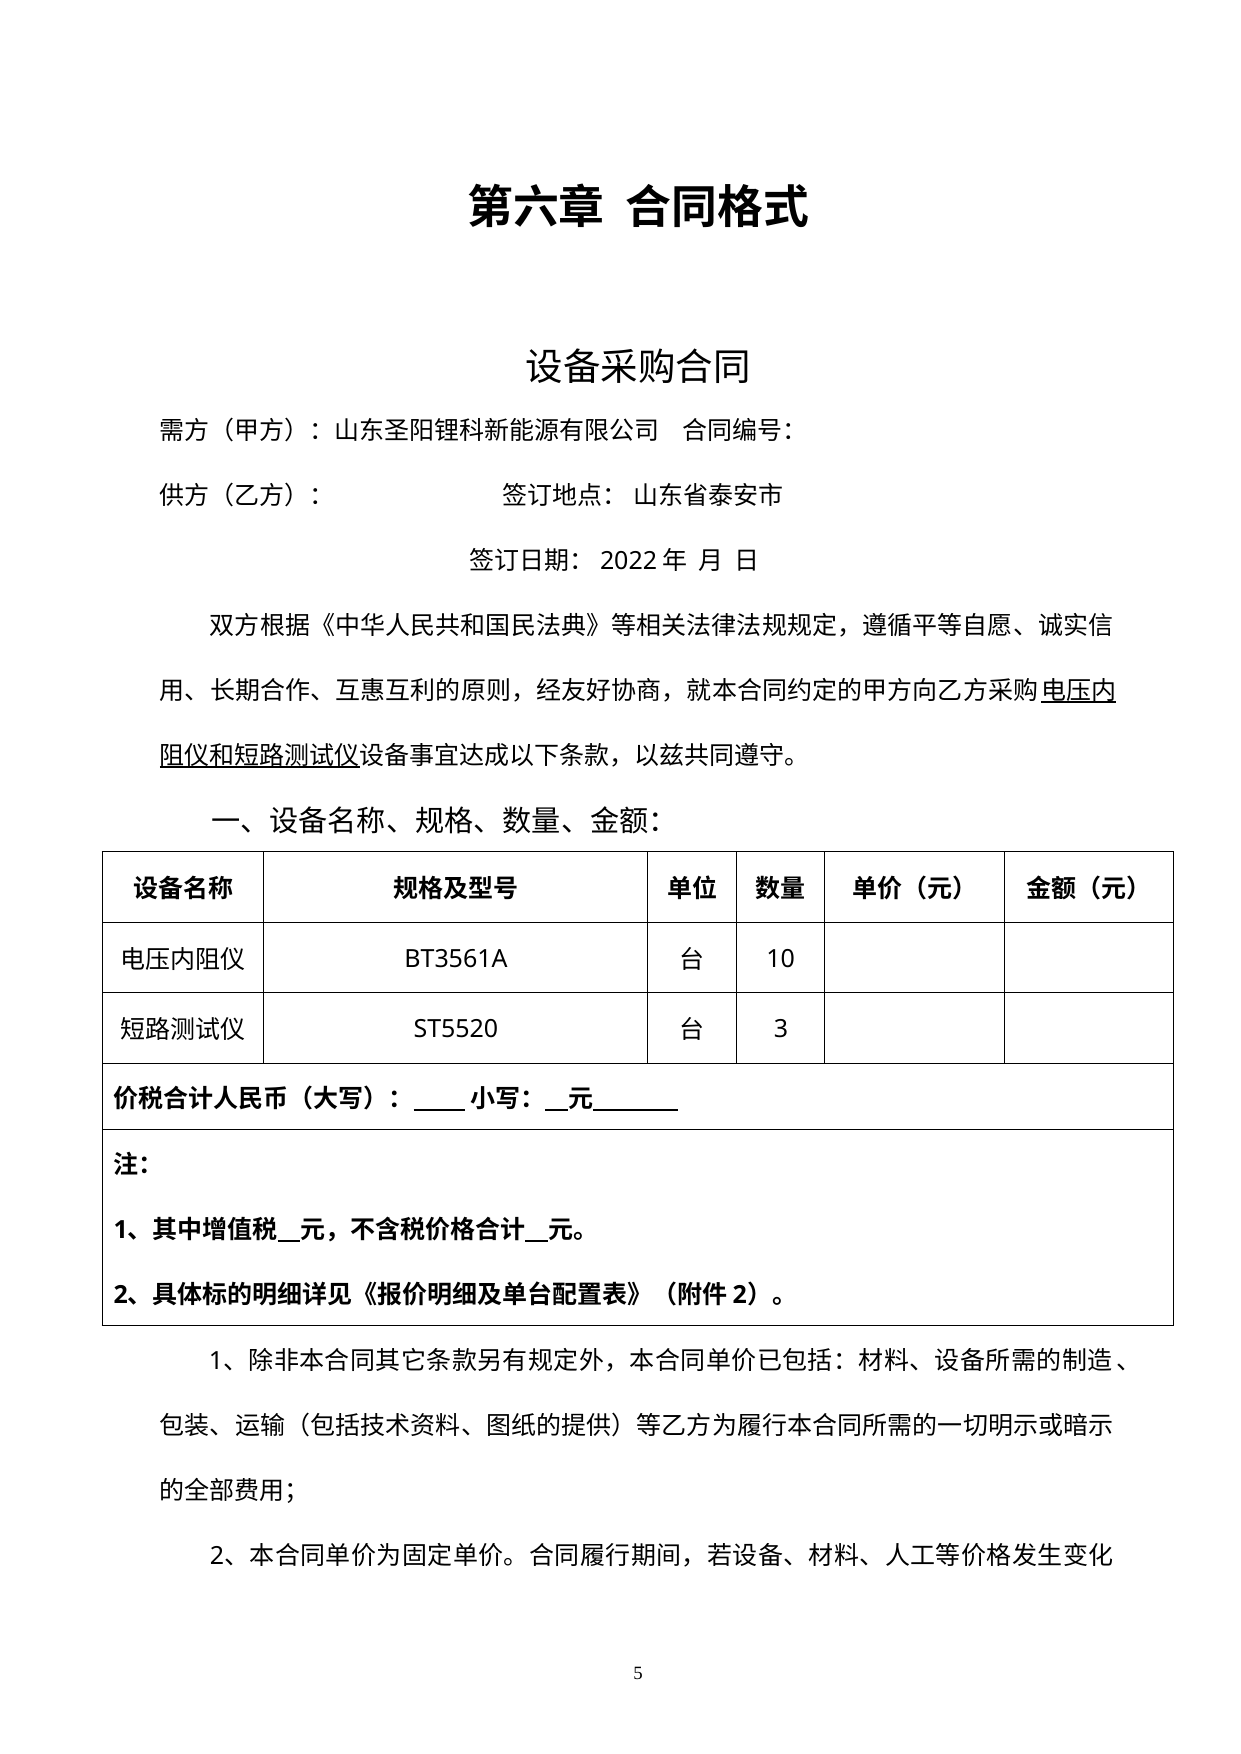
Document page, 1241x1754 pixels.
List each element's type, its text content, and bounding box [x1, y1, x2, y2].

table_header 规格及型号 [264, 852, 647, 922]
text 供方（乙方）： 签订地点： 山东省泰安市 [159, 461, 1116, 526]
table_cell ST5520 [264, 993, 647, 1063]
table_cell 价税合计人民币（大写）： 小写： 元 [103, 1064, 1173, 1129]
table_cell 电压内阻仪 [103, 923, 263, 992]
table_cell [1005, 923, 1173, 992]
text 1、除非本合同其它条款另有规定外，本合同单价已包括：材料、设备所需的制造、包装、运输（包括技术资料、图纸的提供）等乙方为履行本合同所需的一切明示或暗示的全部费用； [159, 1326, 1116, 1521]
table_cell 台 [648, 923, 736, 992]
table_cell 3 [737, 993, 824, 1063]
table_header 设备名称 [103, 852, 263, 922]
text 签订日期： 2022年 月 日 [159, 526, 1116, 591]
table_cell [825, 993, 1004, 1063]
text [159, 1521, 1116, 1586]
table_cell 短路测试仪 [103, 993, 263, 1063]
table_header 单价（元） [825, 852, 1004, 922]
text 设备采购合同 [159, 331, 1116, 396]
text 双方根据《中华人民共和国民法典》等相关法律法规规定，遵循平等自愿、诚实信用、长期合作、互惠互利的原则，经友好协商，就本合同约定的甲方向乙方采购电压内阻仪和短路测试仪设备事宜达成以下条款，以兹共同遵守。 [159, 591, 1116, 786]
table_cell [1005, 993, 1173, 1063]
text 需方（甲方）：山东圣阳锂科新能源有限公司 合同编号： [159, 396, 1116, 461]
table_cell 10 [737, 923, 824, 992]
text 第六章 合同格式 [159, 155, 1116, 252]
table_cell BT3561A [264, 923, 647, 992]
table_header 金额（元） [1005, 852, 1173, 922]
text 一、设备名称、规格、数量、金额： [159, 786, 1116, 851]
table_cell 台 [648, 993, 736, 1063]
table_cell 注： 1、其中增值税 元，不含税价格合计 元。 2、具体标的明细详见《报价明细及单台配置表》（附件2）。 [103, 1130, 1173, 1325]
table_header 单位 [648, 852, 736, 922]
table_cell [825, 923, 1004, 992]
table_header 数量 [737, 852, 824, 922]
